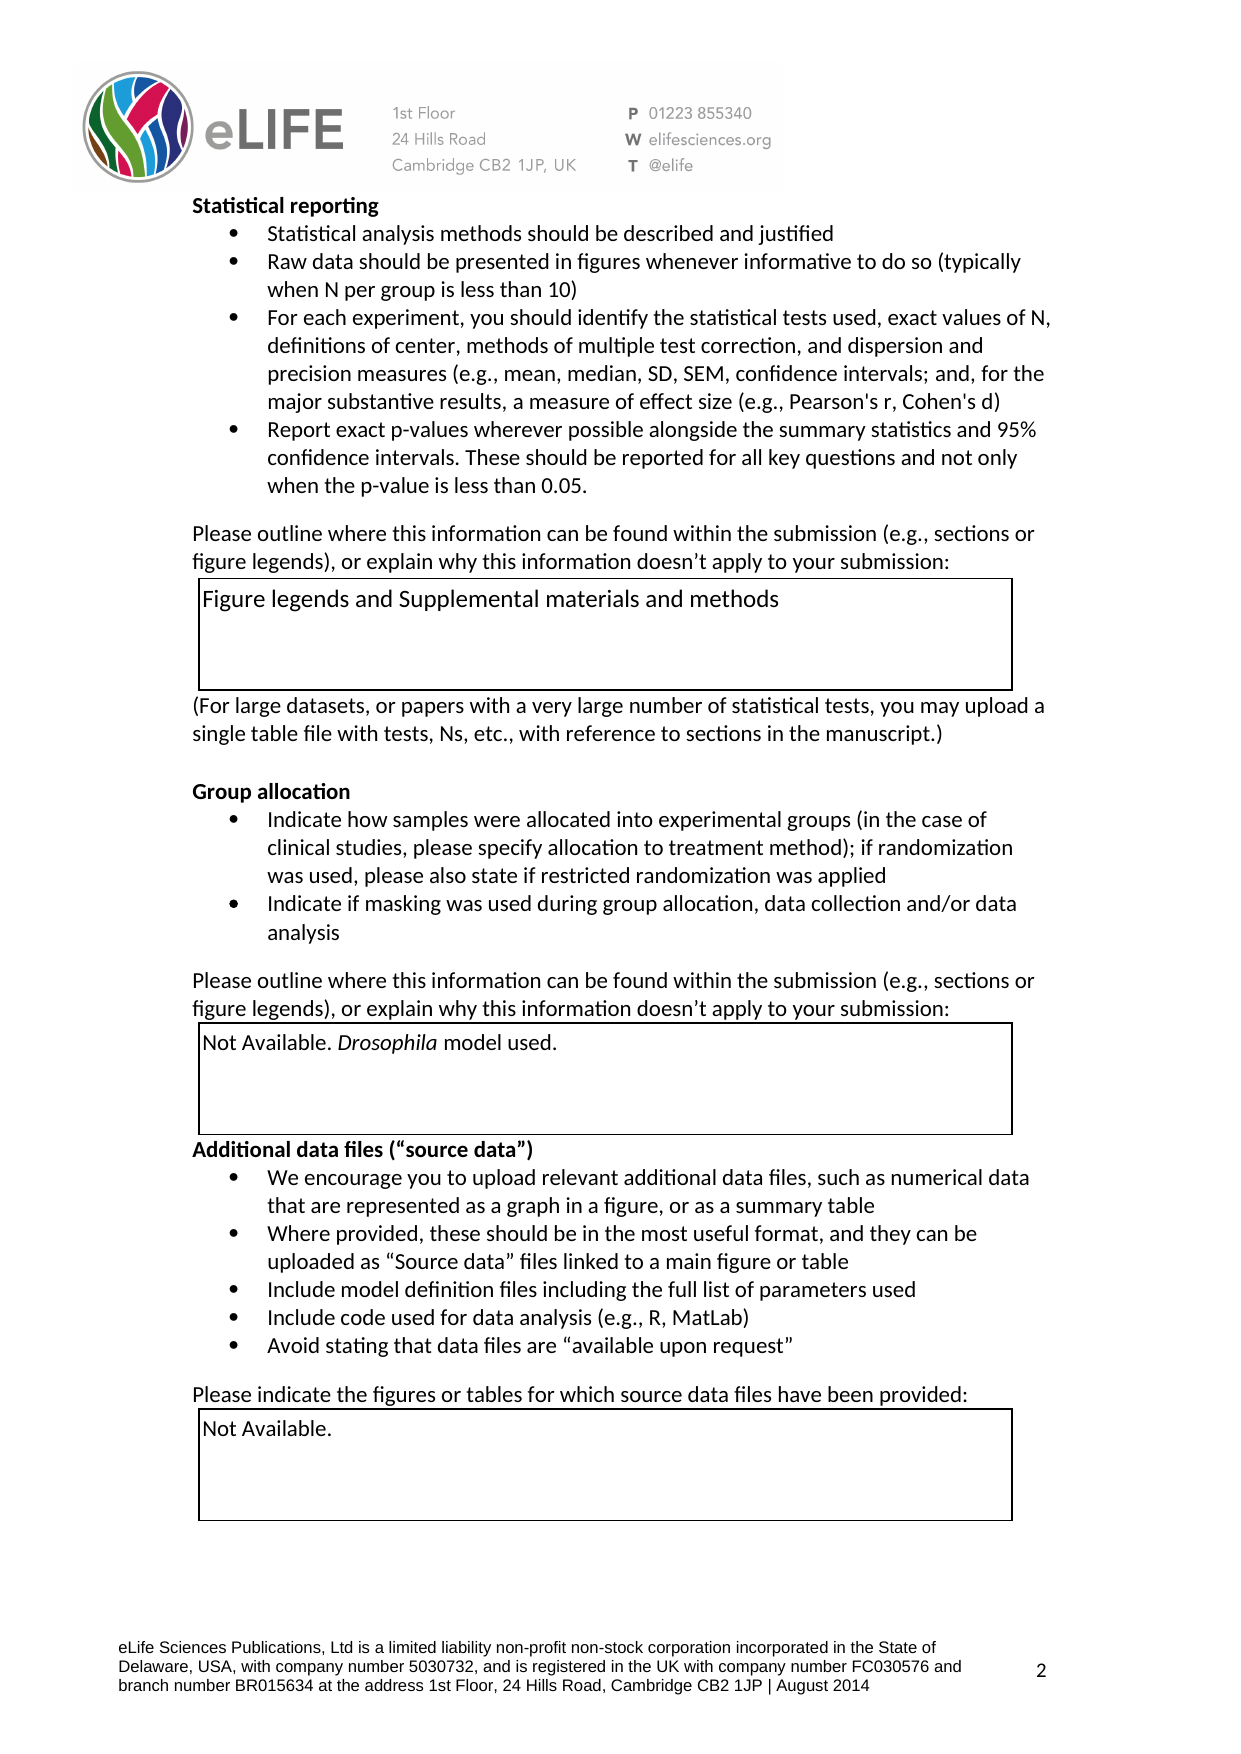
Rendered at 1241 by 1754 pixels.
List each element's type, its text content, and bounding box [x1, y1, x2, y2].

list Where provided, these should be in the most useful format, and they can be uploaded as “Source data” files linked to a main figure or table [229, 1219, 1053, 1276]
text Not Available. [200, 1412, 1011, 1444]
text Group allocation [192, 777, 1053, 806]
list Statistical analysis methods should be described and justified [229, 219, 1053, 247]
text (For large datasets, or papers with a very large number of statistical tests, you may upload a single table file with tests, Ns, etc., with reference to sections in the manuscript.) [192, 603, 1053, 747]
list Include code used for data analysis (e.g., R, MatLab) [229, 1303, 1053, 1332]
list Indicate how samples were allocated into experimental groups (in the case of clinical studies, please specify allocation to treatment method); if randomization was used, please also state if restricted randomization was applied [229, 806, 1053, 889]
text Figure legends and Supplemental materials and methods [200, 581, 1011, 614]
list For each experiment, you should identify the statistical tests used, exact values of N, definitions of center, methods of multiple test correction, and dispersion and precision measures (e.g., mean, median, SD, SEM, confidence intervals; and, for the major substantive results, a measure of effect size (e.g., Pearson's r, Cohen's d) [229, 303, 1053, 415]
list Include model definition files including the full list of parameters used [229, 1276, 1053, 1303]
list Indicate if masking was used during group allocation, data collection and/or data analysis [229, 889, 1053, 946]
list We encourage you to upload relevant additional data files, such as numerical data that are represented as a graph in a figure, or as a summary table [229, 1163, 1053, 1219]
text Additional data files (“source data”) [192, 1052, 1053, 1163]
list Avoid stating that data files are “available upon request” [229, 1332, 1053, 1359]
picture [73, 59, 784, 191]
text Statistical reporting [192, 191, 1053, 219]
text Not Available. Drosophila model used. [200, 1026, 1011, 1058]
list Report exact p-values wherever possible alongside the summary statistics and 95% confidence intervals. These should be reported for all key questions and not only when the p-value is less than 0.05. [229, 415, 1053, 499]
text Please indicate the figures or tables for which source data files have been provided: [192, 1380, 1053, 1408]
list Raw data should be presented in figures whenever informative to do so (typically when N per group is less than 10) [229, 247, 1053, 303]
